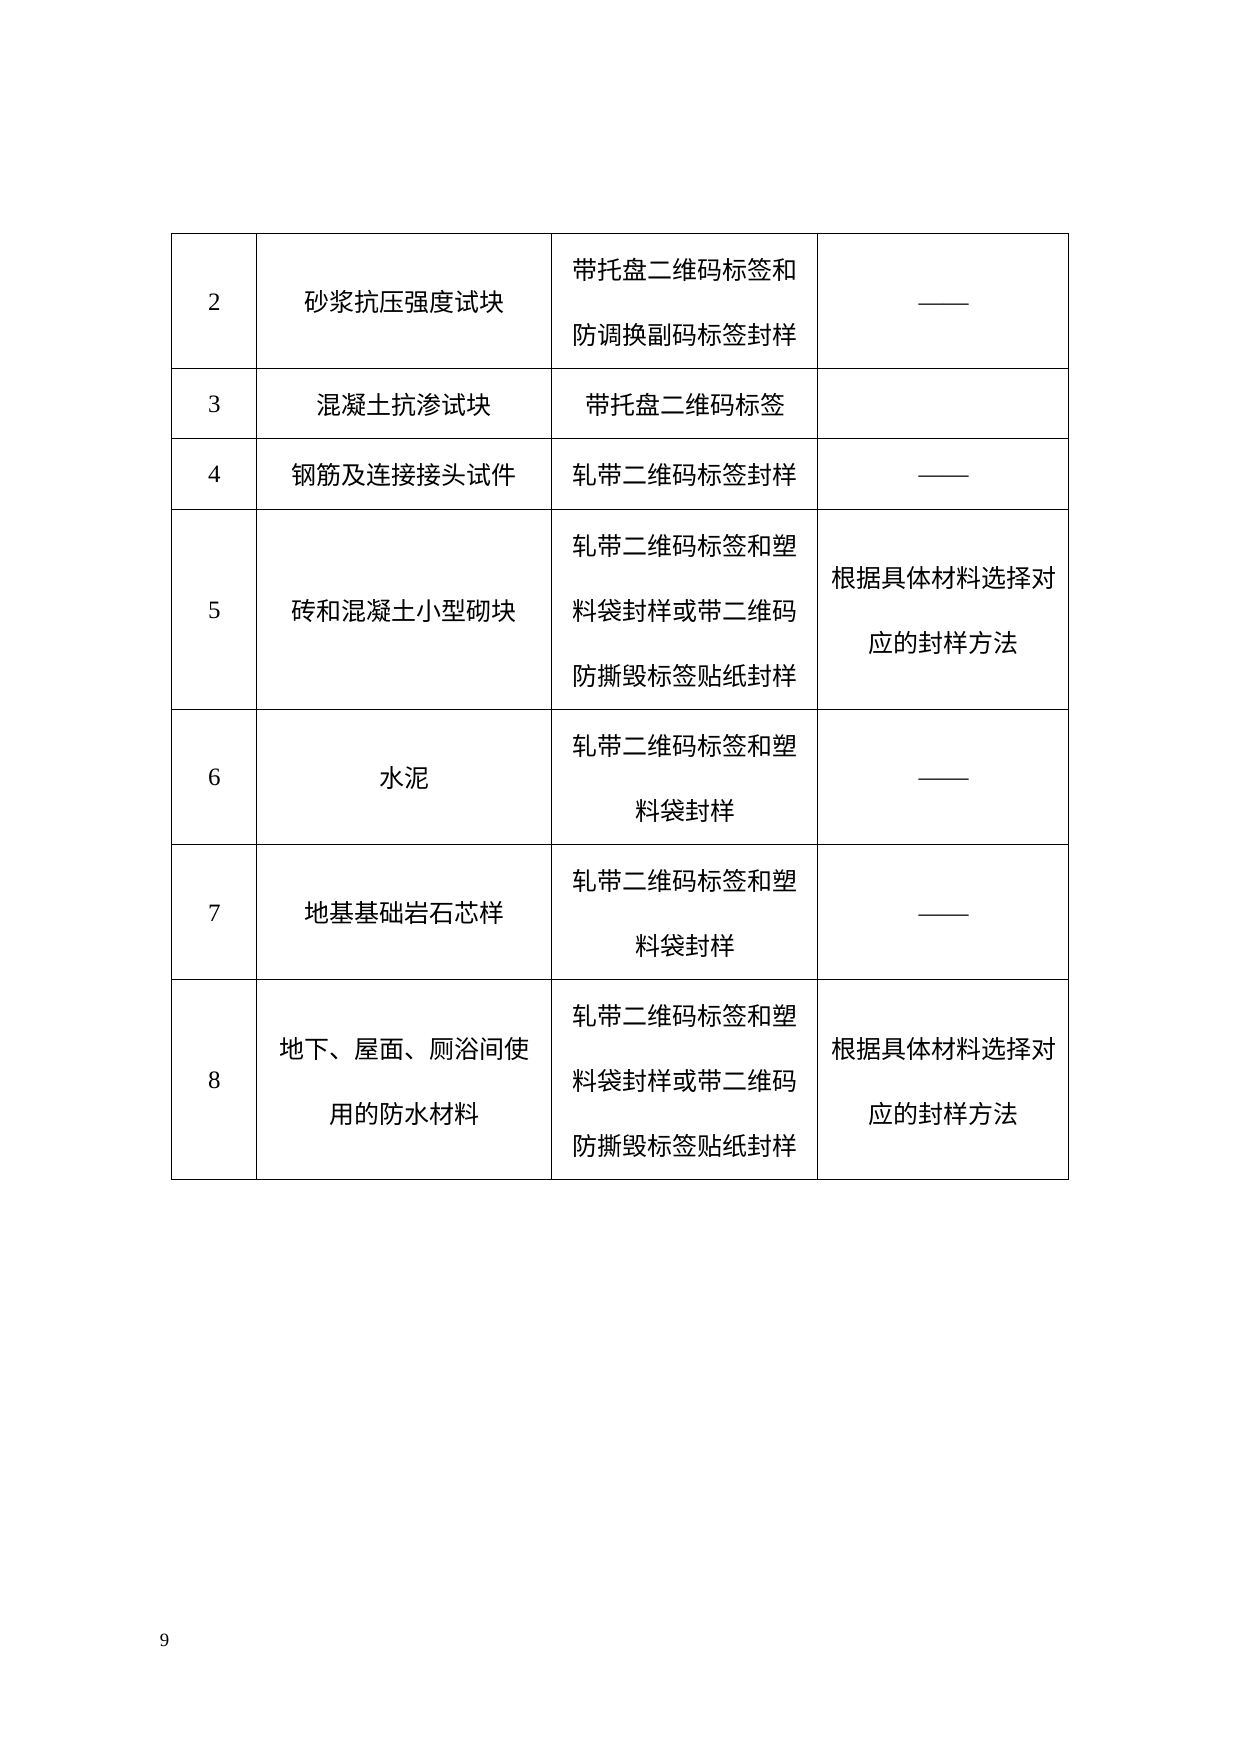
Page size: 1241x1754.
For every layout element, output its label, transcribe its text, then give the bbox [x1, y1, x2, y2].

table_cell 水泥 [257, 710, 551, 844]
table_cell [172, 510, 256, 709]
table_cell 地基基础岩石芯样 [257, 845, 551, 979]
table_cell 轧带二维码标签和塑料袋封样或带二维码防撕毁标签贴纸封样 [552, 980, 817, 1179]
table_cell 带托盘二维码标签 [552, 369, 817, 438]
table_cell [172, 845, 256, 979]
table_cell —— [818, 845, 1068, 979]
table_cell [172, 980, 256, 1179]
table_cell —— [818, 710, 1068, 844]
table_cell 混凝土抗渗试块 [257, 369, 551, 438]
table_cell [172, 710, 256, 844]
table_cell 轧带二维码标签封样 [552, 439, 817, 508]
table_cell 轧带二维码标签和塑料袋封样 [552, 845, 817, 979]
table_cell 根据具体材料选择对应的封样方法 [818, 510, 1068, 709]
table_cell [818, 369, 1068, 438]
table_cell —— [818, 439, 1068, 508]
table_cell 地下、屋面、厕浴间使用的防水材料 [257, 980, 551, 1179]
table_cell 根据具体材料选择对应的封样方法 [818, 980, 1068, 1179]
table_cell [172, 369, 256, 438]
table_cell [172, 234, 256, 368]
table_cell 带托盘二维码标签和防调换副码标签封样 [552, 234, 817, 368]
table_cell —— [818, 234, 1068, 368]
table_cell 钢筋及连接接头试件 [257, 439, 551, 508]
table_cell [172, 439, 256, 508]
table_cell 轧带二维码标签和塑料袋封样或带二维码防撕毁标签贴纸封样 [552, 510, 817, 709]
table_cell 砖和混凝土小型砌块 [257, 510, 551, 709]
table_cell 砂浆抗压强度试块 [257, 234, 551, 368]
table_cell 轧带二维码标签和塑料袋封样 [552, 710, 817, 844]
